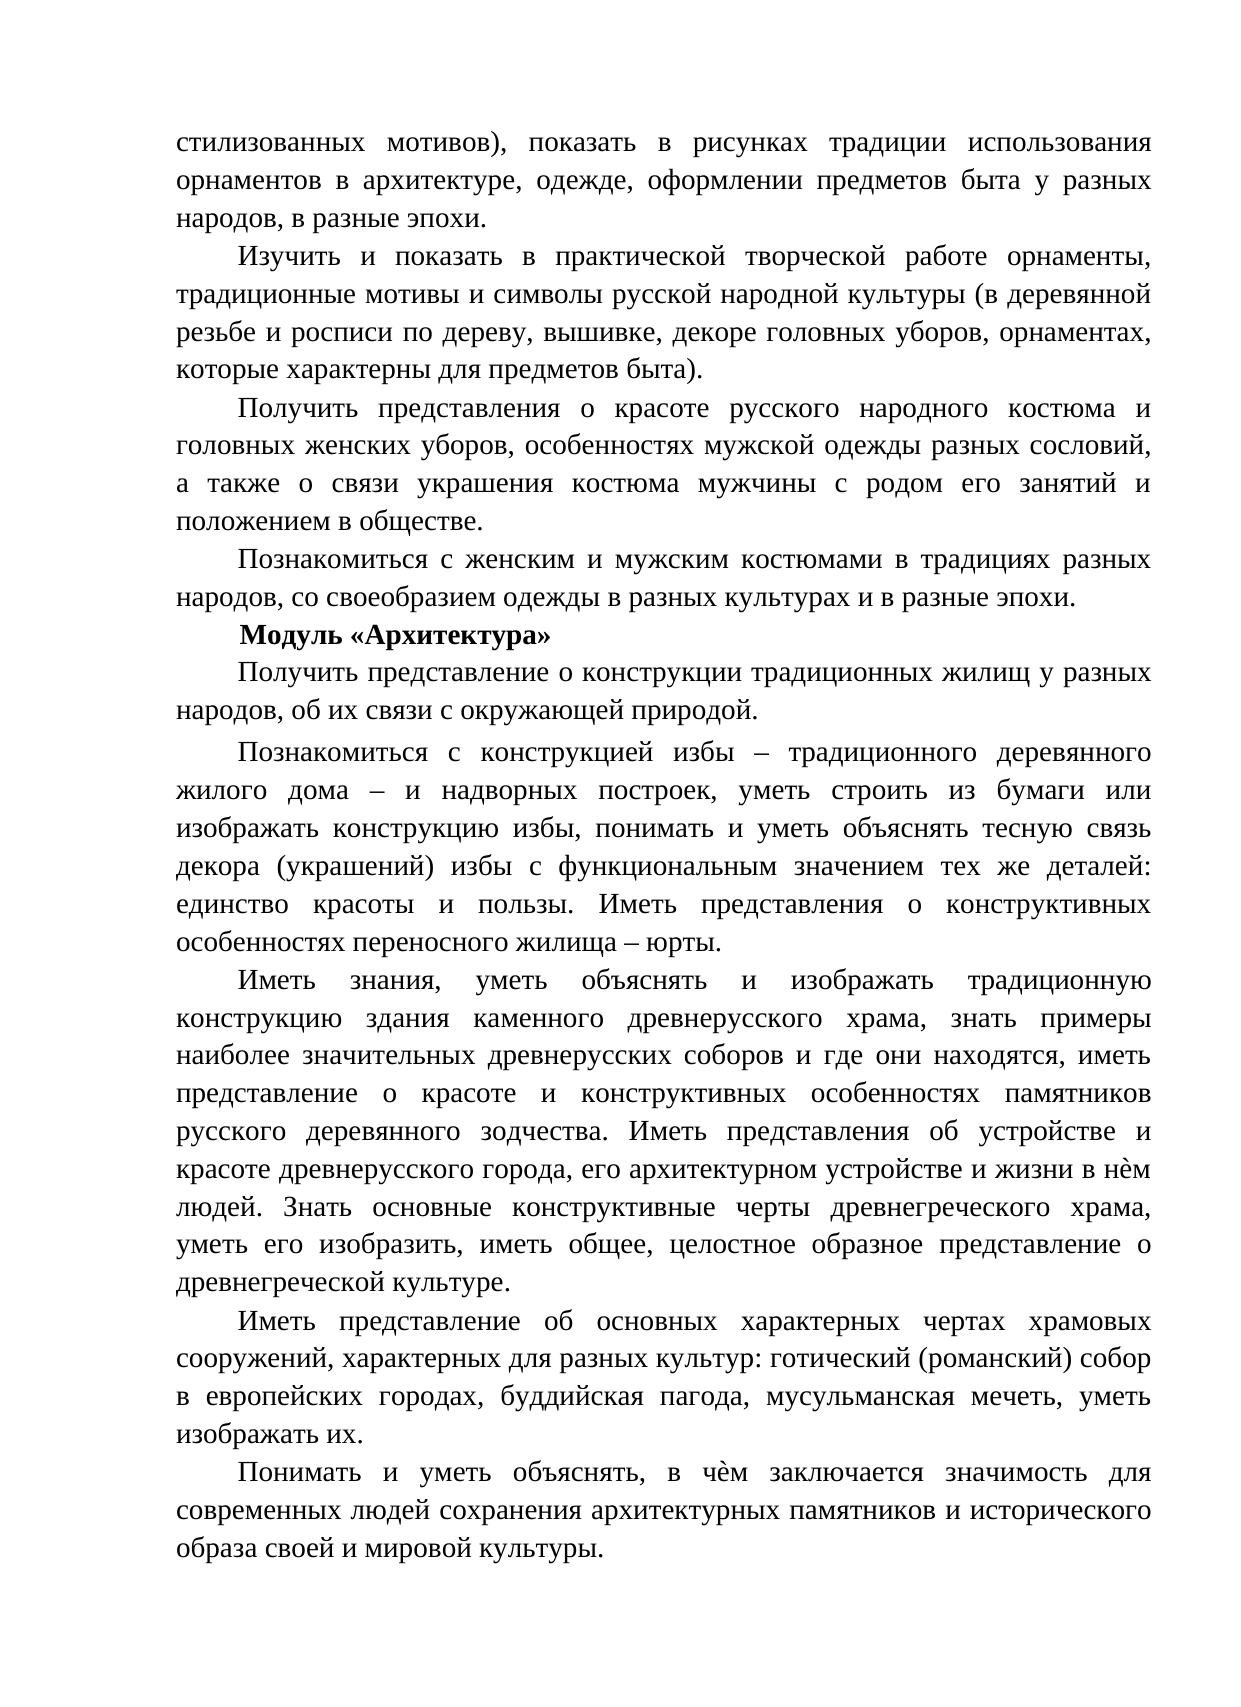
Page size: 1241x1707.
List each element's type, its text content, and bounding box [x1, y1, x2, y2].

text Иметь представление об основных характерных чертах храмовых сооружений, характерных для разных культур: готический (романский) собор в европейских городах, буддийская пагода, мусульманская мечеть, уметь изображать их. [176, 1303, 1152, 1449]
text Понимать и уметь объяснять, в чѐм заключается значимость для современных людей сохранения архитектурных памятников и исторического образа своей и мировой культуры. [176, 1454, 1152, 1563]
subtitle Модуль «Архитектура» [239, 617, 1152, 651]
text Иметь знания, уметь объяснять и изображать традиционную конструкцию здания каменного древнерусского храма, знать примеры наиболее значительных древнерусских соборов и где они находятся, иметь представление о красоте и конструктивных особенностях памятников русского деревянного зодчества. Иметь представления об устройстве и красоте древнерусского города, его архитектурном устройстве и жизни в нѐм людей. Знать основные конструктивные черты древнегреческого храма, уметь его изобразить, иметь общее, целостное образное представление о древнегреческой культуре. [176, 962, 1152, 1298]
text Получить представления о красоте русского народного костюма и головных женских уборов, особенностях мужской одежды разных сословий, а также о связи украшения костюма мужчины с родом его занятий и положением в обществе. [176, 390, 1152, 537]
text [176, 124, 1152, 233]
text Познакомиться с конструкцией избы – традиционного деревянного жилого дома – и надворных построек, уметь строить из бумаги или изображать конструкцию избы, понимать и уметь объяснять тесную связь декора (украшений) избы с функциональным значением тех же деталей: единство красоты и пользы. Иметь представления о конструктивных особенностях переносного жилища – юрты. [176, 734, 1152, 957]
text Получить представление о конструкции традиционных жилищ у разных народов, об их связи с окружающей природой. [176, 654, 1152, 726]
text Познакомиться с женским и мужским костюмами в традициях разных народов, со своеобразием одежды в разных культурах и в разные эпохи. [176, 541, 1152, 613]
text Изучить и показать в практической творческой работе орнаменты, традиционные мотивы и символы русской народной культуры (в деревянной резьбе и росписи по дереву, вышивке, декоре головных уборов, орнаментах, которые характерны для предметов быта). [176, 238, 1152, 385]
